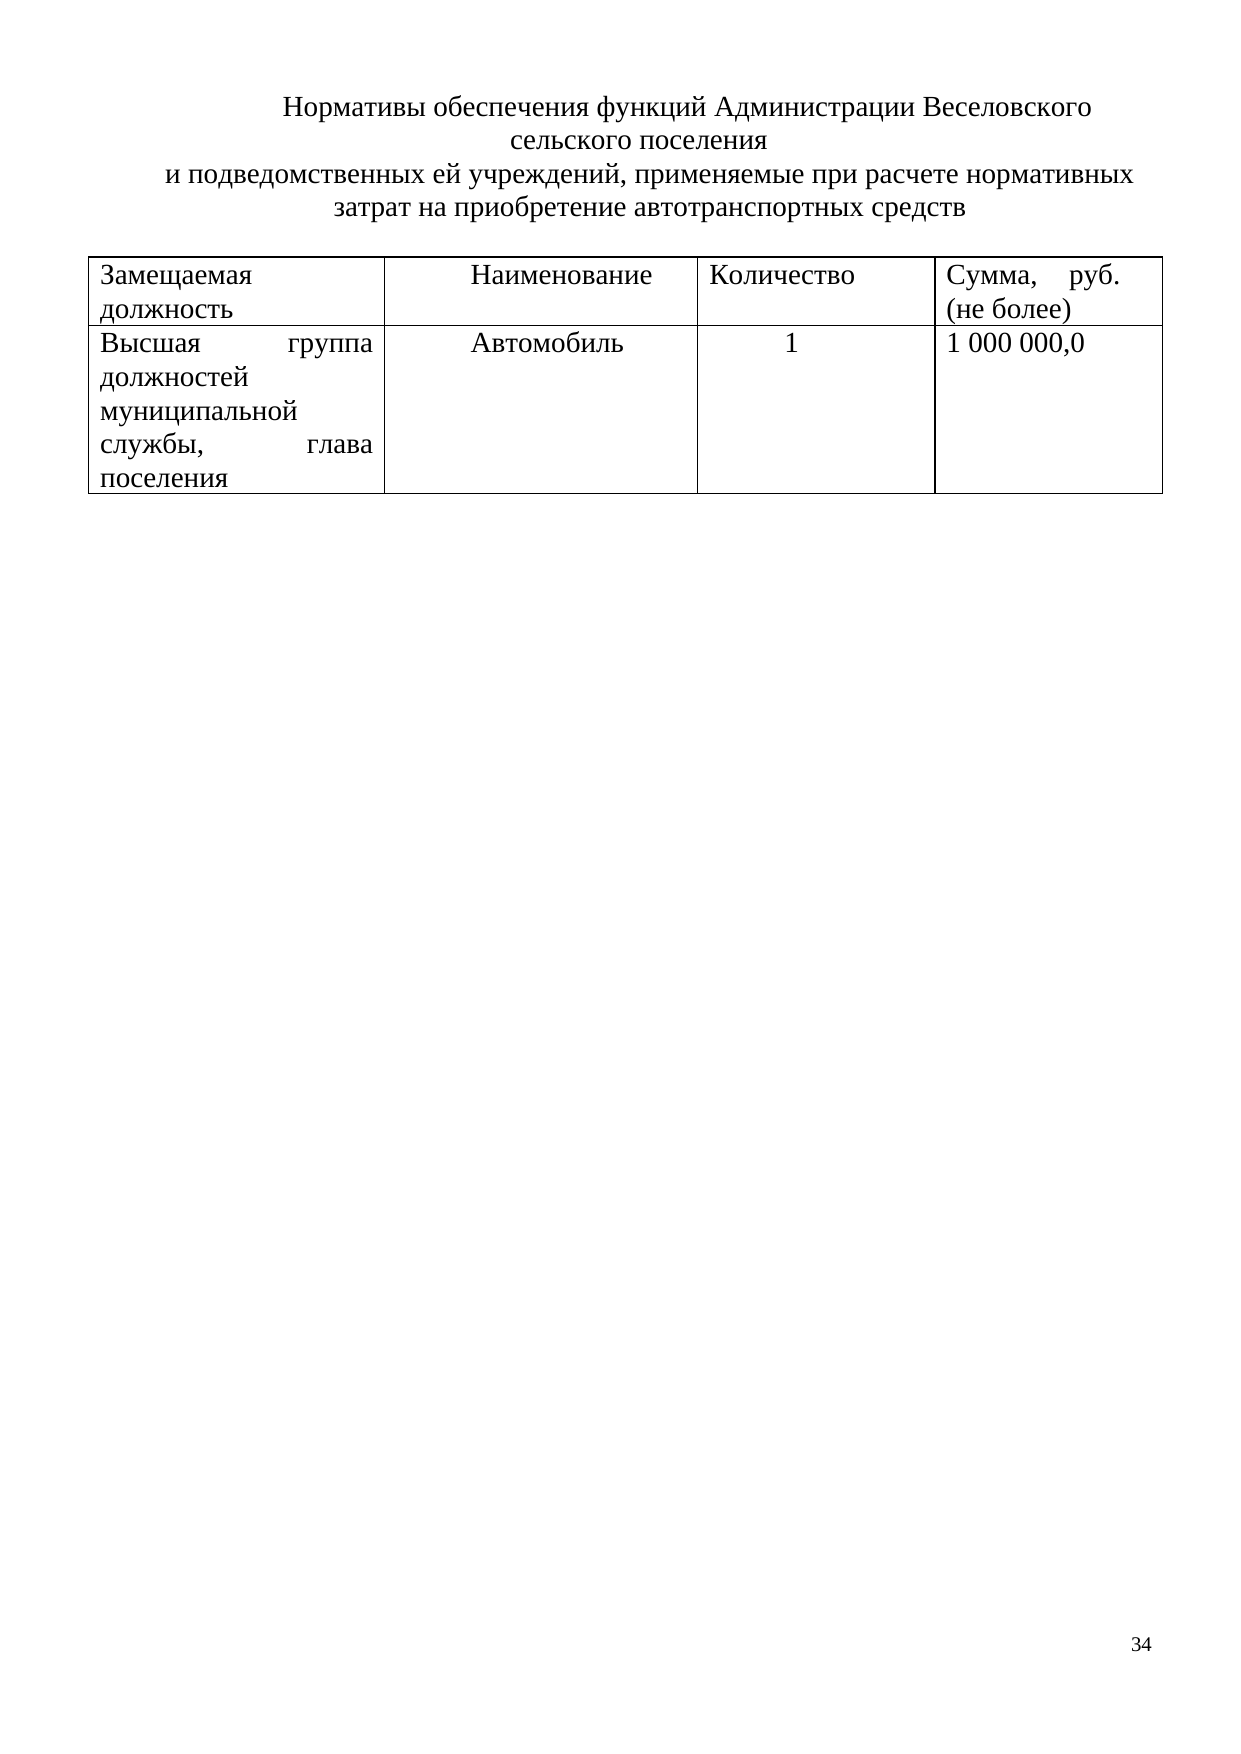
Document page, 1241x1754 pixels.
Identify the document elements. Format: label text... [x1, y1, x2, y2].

table_cell 1 000 000,0 [936, 326, 1162, 493]
table_header Сумма, руб. (не более) [936, 258, 1162, 324]
table_header Наименование [385, 258, 697, 324]
table_cell Автомобиль [385, 326, 697, 493]
text Нормативы обеспечения функций Администрации Веселовского сельского поселения и подведомственных ей учреждений, применяемые при расчете нормативных затрат на приобретение автотранспортных средств [148, 89, 1152, 223]
table_cell 1 [698, 326, 934, 493]
table_cell Высшая группа должностей муниципальной службы, глава поселения [89, 326, 384, 493]
table_header Замещаемая должность [89, 258, 384, 324]
table_header Количество [698, 258, 934, 324]
